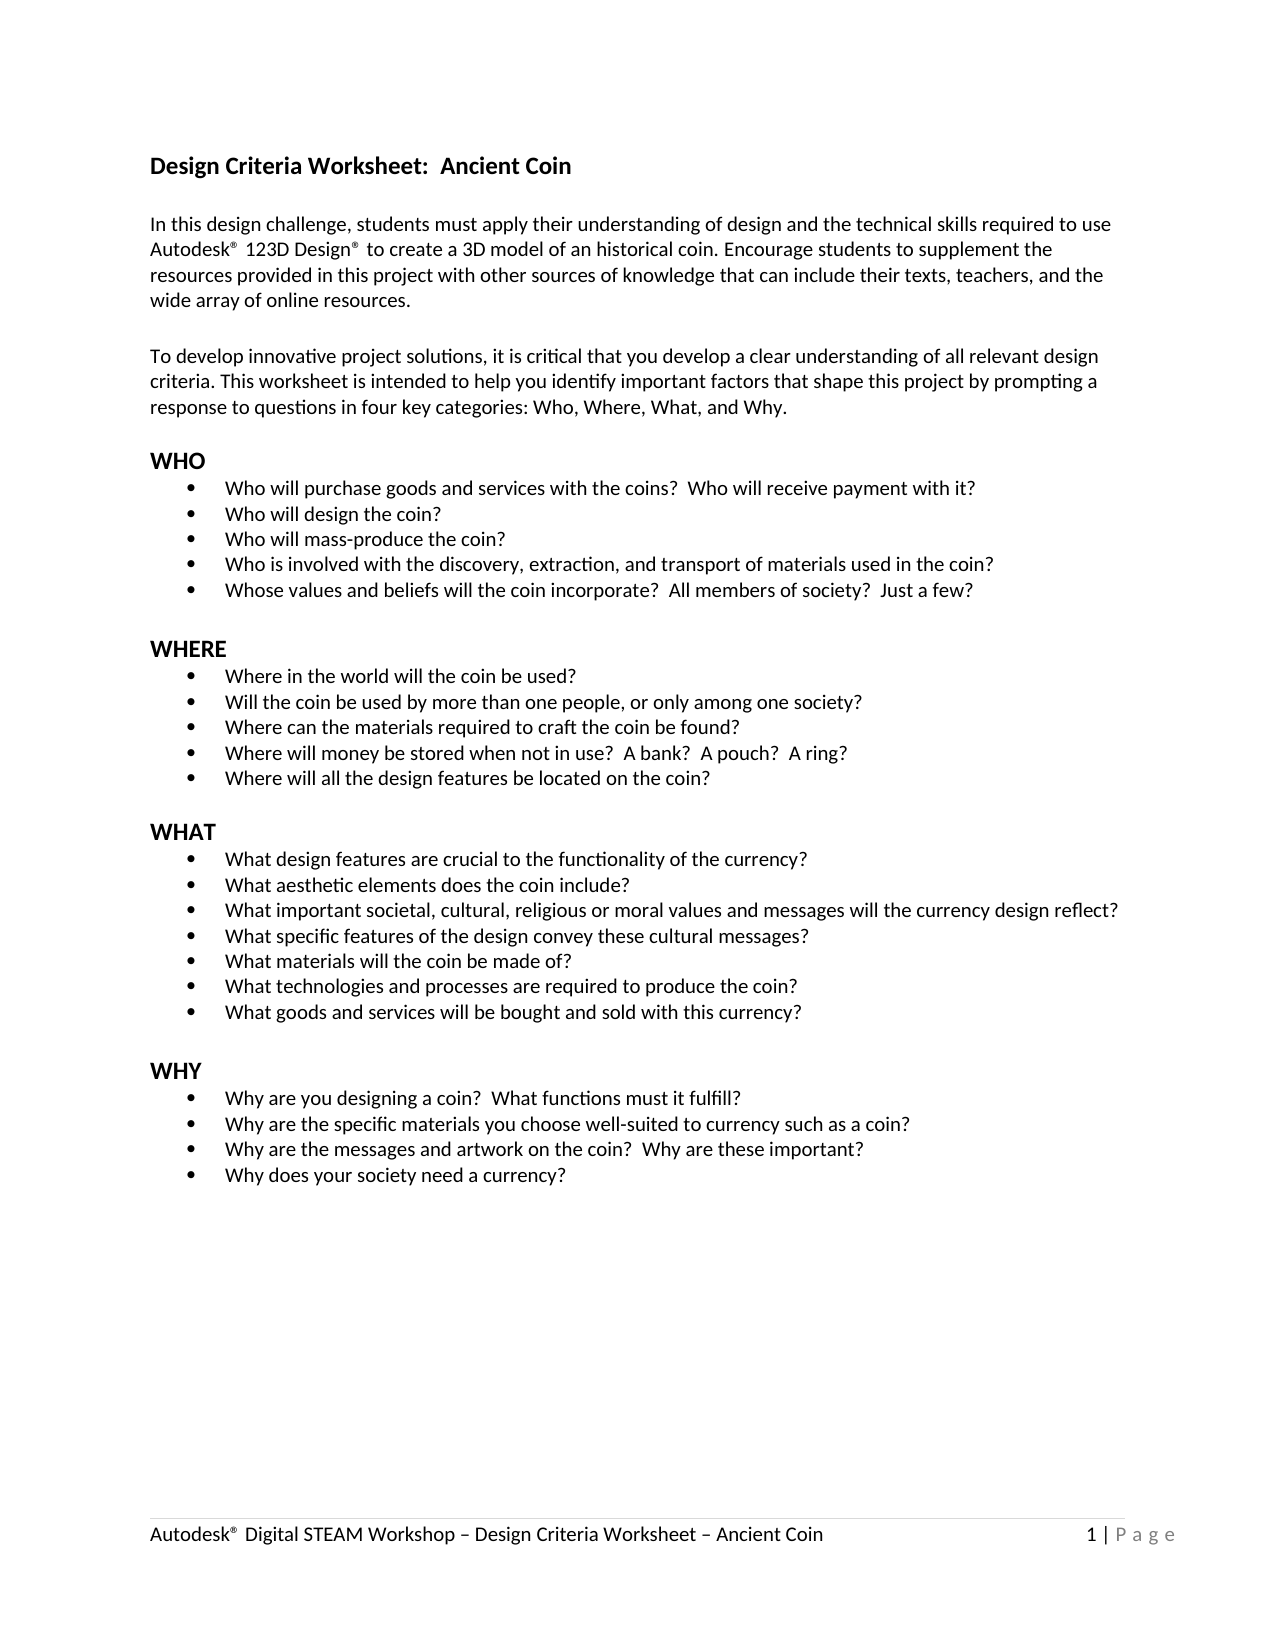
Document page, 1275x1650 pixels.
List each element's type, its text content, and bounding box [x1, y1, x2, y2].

list Why are you designing a coin? What functions must it fulfill? [187, 1086, 1125, 1111]
text WHERE [150, 633, 1125, 663]
list Where will money be stored when not in use? A bank? A pouch? A ring? [187, 740, 1125, 765]
text WHAT [150, 816, 1125, 847]
list What specific features of the design convey these cultural messages? [187, 923, 1125, 948]
list Where can the materials required to craft the coin be found? [187, 714, 1125, 740]
list Why are the messages and artwork on the coin? Why are these important? [187, 1136, 1125, 1162]
list What technologies and processes are required to produce the coin? [187, 974, 1125, 999]
list Why does your society need a currency? [187, 1162, 1125, 1187]
text In this design challenge, students must apply their understanding of design and the technical skills required to use Autodesk® 123D Design® to create a 3D model of an historical coin. Encourage students to supplement the resources provided in this project with other sources of knowledge that can include their texts, teachers, and the wide array of online resources. [150, 211, 1125, 313]
list What design features are crucial to the functionality of the currency? [187, 847, 1125, 872]
list Why are the specific materials you choose well-suited to currency such as a coin? [187, 1111, 1125, 1136]
list Will the coin be used by more than one people, or only among one society? [187, 689, 1125, 714]
list What materials will the coin be made of? [187, 948, 1125, 974]
list Whose values and beliefs will the coin incorporate? All members of society? Just a few? [187, 577, 1125, 602]
list Where will all the design features be located on the coin? [187, 765, 1125, 791]
text WHO [150, 445, 1125, 475]
list What aesthetic elements does the coin include? [187, 872, 1125, 897]
list Who is involved with the discovery, extraction, and transport of materials used in the coin? [187, 552, 1125, 577]
list Who will purchase goods and services with the coins? Who will receive payment with it? [187, 475, 1125, 501]
list Where in the world will the coin be used? [187, 663, 1125, 689]
list What goods and services will be bought and sold with this currency? [187, 999, 1125, 1024]
text Design Criteria Worksheet: Ancient Coin [150, 150, 1125, 181]
list Who will mass-produce the coin? [187, 526, 1125, 552]
list Who will design the coin? [187, 501, 1125, 526]
list What important societal, cultural, religious or moral values and messages will the currency design reflect? [187, 897, 1125, 923]
text WHY [150, 1055, 1125, 1086]
text To develop innovative project solutions, it is critical that you develop a clear understanding of all relevant design criteria. This worksheet is intended to help you identify important factors that shape this project by prompting a response to questions in four key categories: Who, Where, What, and Why. [150, 343, 1125, 419]
